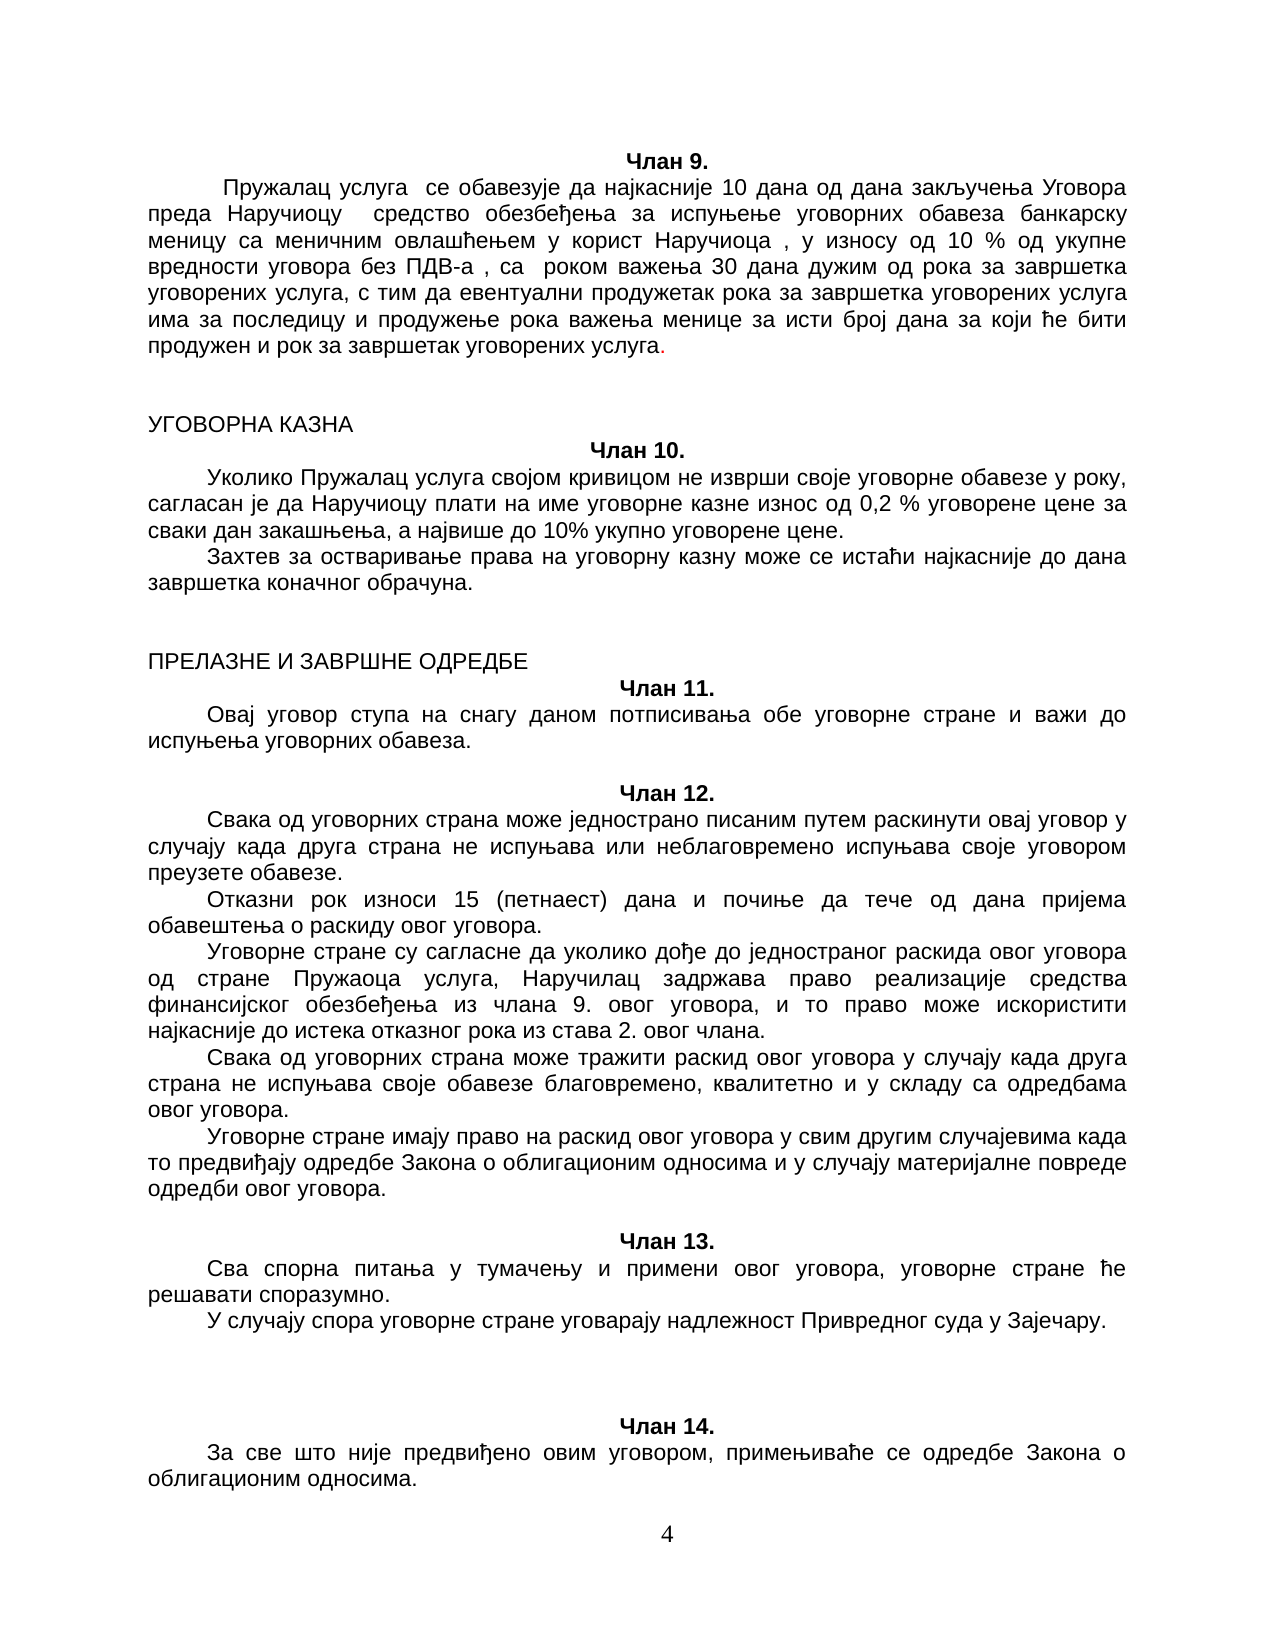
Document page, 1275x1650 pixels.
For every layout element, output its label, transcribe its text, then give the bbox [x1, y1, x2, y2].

text Свака од уговорних страна може тражити раскид овог уговора у случају када друга страна не испуњава своје обавезе благовремено, квалитетно и у складу са одредбама овог уговора. [148, 1044, 1127, 1123]
text Овај уговор ступа на снагу даном потписивања обе уговорне стране и важи до испуњења уговорних обавеза. [148, 701, 1127, 754]
text Члан 10. [148, 437, 1127, 464]
text Уговорне стране имају право на раскид овог уговора у свим другим случајевима када то предвиђају одредбе Закона о облигационим односима и у случају материјалне повреде одредби овог уговора. [148, 1123, 1127, 1202]
text Члан 14. [148, 1413, 1127, 1439]
text Члан 12. [148, 780, 1127, 806]
text Члан 9. [148, 148, 1127, 174]
text Отказни рок износи 15 (петнаест) дана и почиње да тече од дана пријема обавештења о раскиду овог уговора. [148, 886, 1127, 938]
text Уколико Пружалац услугa својом кривицом не изврши своје уговорне обавезе у року, сагласан је да Наручиоцу плати на име уговорне казне износ од 0,2 % уговорене цене за сваки дан закашњења, а највише до 10% укупно уговорене цене. [148, 464, 1127, 543]
text Пружалац услуга се обавезује да најкасније 10 дана од дана закључења Уговора преда Наручиоцу средство обезбеђења за испуњење уговорних обавеза банкарску меницу са меничним овлашћењем у корист Наручиоца , у износу од 10 % од укупне вредности уговора без ПДВ-а , са роком важења 30 дана дужим од рока за завршетка уговорених услуга, с тим да евентуални продужетак рока за завршетка уговорених услуга има за последицу и продужење рока важења менице за исти број дана за који ће бити продужен и рок за завршетак уговорених услуга. [148, 174, 1127, 358]
text ПРЕЛАЗНЕ И ЗАВРШНЕ ОДРЕДБЕ [148, 648, 1127, 675]
text Члан 13. [148, 1228, 1127, 1254]
text Уговорне стране су сагласне да уколико дође до једностраног раскида овог уговора од стране Пружаоца услуга, Наручилац задржава право реализације средства финансијског обезбеђења из члана 9. овог уговора, и то право може искористити најкасније до истека отказног рока из става 2. овог члана. [148, 938, 1127, 1044]
text У случају спора уговорне стране уговарају надлежност Привредног суда у Зајечару. [148, 1307, 1127, 1333]
text Захтев за остваривање права на уговорну казну може се истаћи најкасније до дана завршетка коначног обрачуна. [148, 543, 1127, 596]
text За све што није предвиђено овим уговором, примењиваће се одредбе Закона о облигационим односима. [148, 1439, 1127, 1492]
text Члан 11. [148, 675, 1127, 701]
text Сва спорна питања у тумачењу и примени овог уговора, уговорне стране ће решавати споразумно. [148, 1254, 1127, 1307]
text Свака од уговорних страна може једнострано писаним путем раскинути овај уговор у случају када друга страна не испуњава или неблаговремено испуњава своје уговором преузете обавезе. [148, 806, 1127, 886]
text УГОВОРНА КАЗНА [148, 411, 1127, 437]
